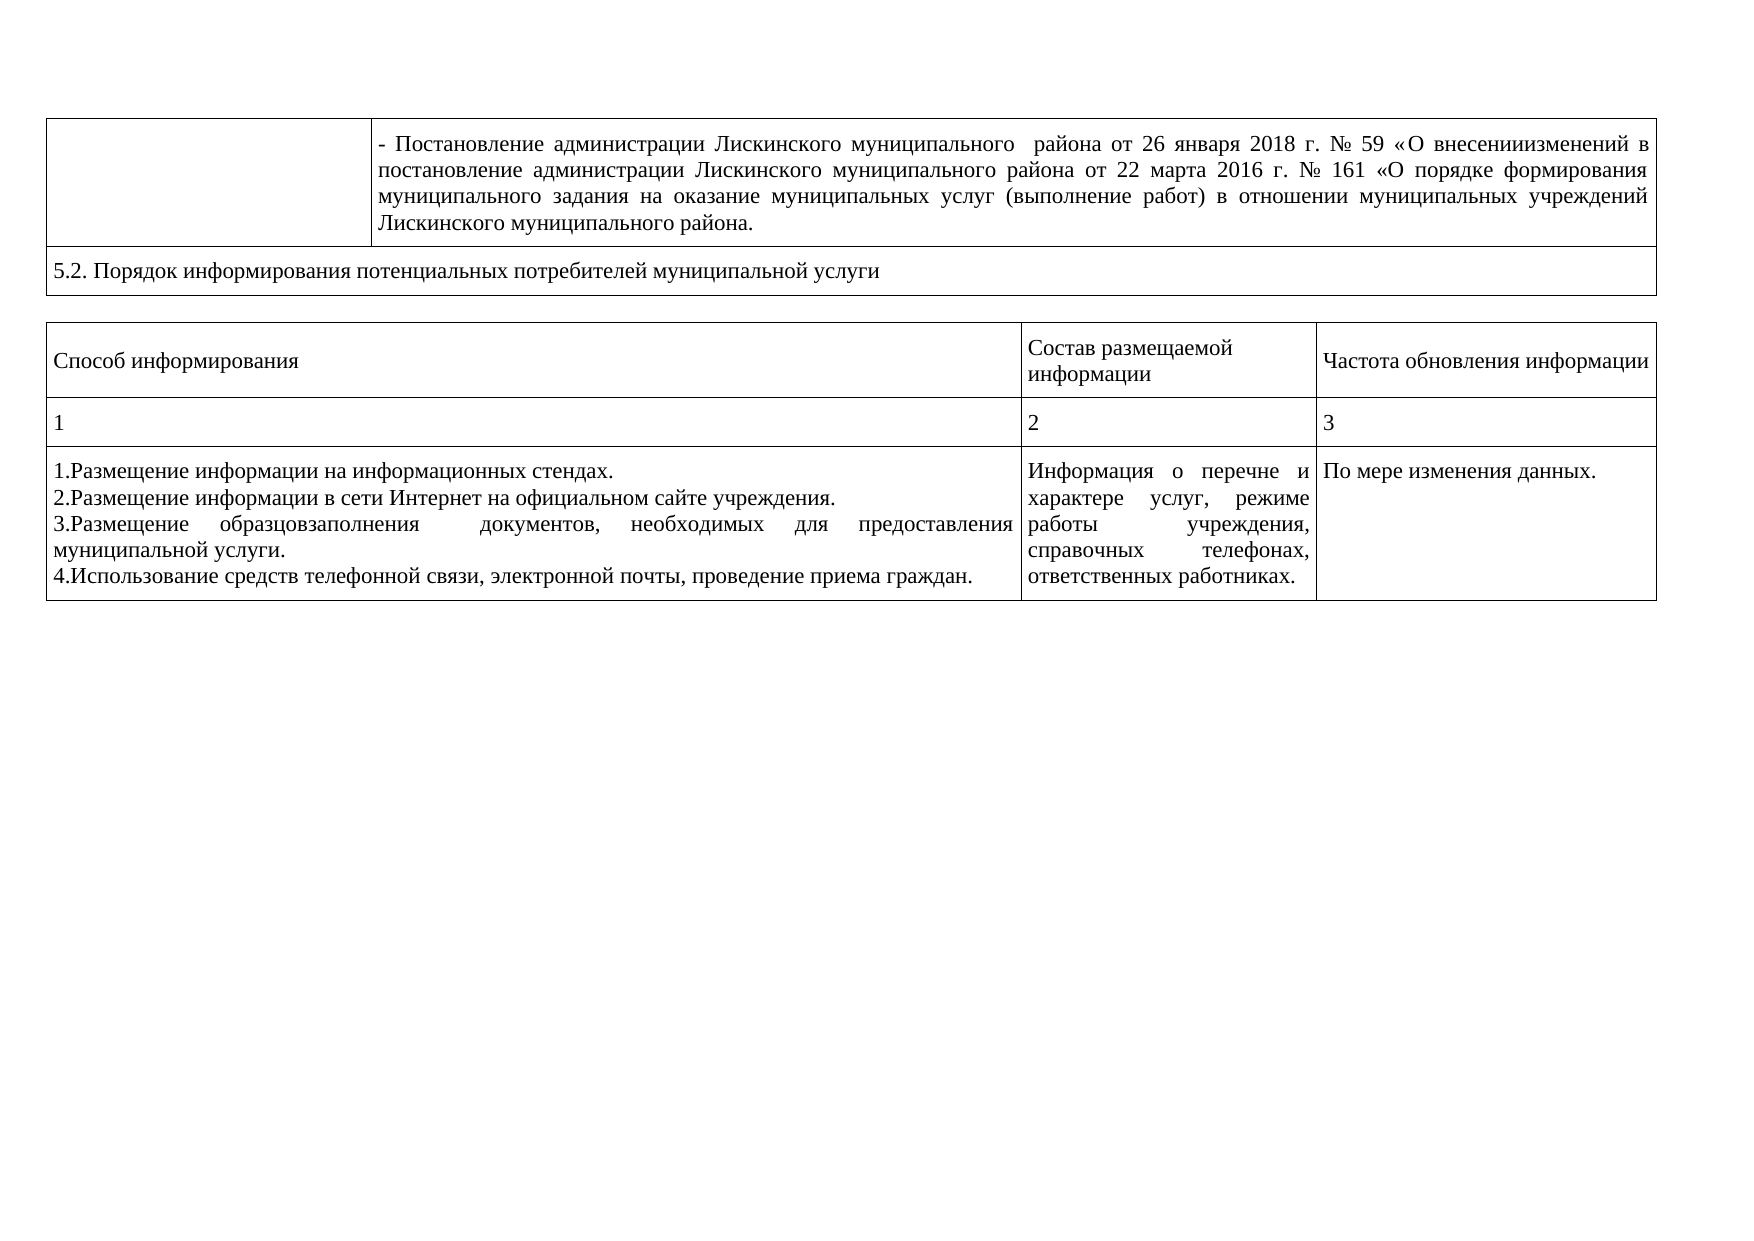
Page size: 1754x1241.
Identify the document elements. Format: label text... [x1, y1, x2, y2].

table_cell 3 [1317, 398, 1656, 446]
table_cell Информация о перечне и характере услуг, режиме работы учреждения, справочных телефонах, ответственных работниках. [1022, 447, 1316, 599]
table_cell 1.Размещение информации на информационных стендах. 2.Размещение информации в сети Интернет на официальном сайте учреждения. 3.Размещение образцовзаполнения документов, необходимых для предоставления муниципальной услуги. 4.Использование средств телефонной связи, электронной почты, проведение приема граждан. [47, 447, 1021, 599]
table_cell 1 [47, 398, 1021, 446]
table_header Состав размещаемой информации [1022, 323, 1316, 397]
table_header Способ информирования [47, 323, 1021, 397]
table_header Частота обновления информации [1317, 323, 1656, 397]
table_cell 2 [1022, 398, 1316, 446]
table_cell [47, 119, 371, 246]
table_cell По мере изменения данных. [1317, 447, 1656, 599]
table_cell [372, 119, 1656, 246]
table_cell 5.2. Порядок информирования потенциальных потребителей муниципальной услуги [47, 247, 1656, 294]
